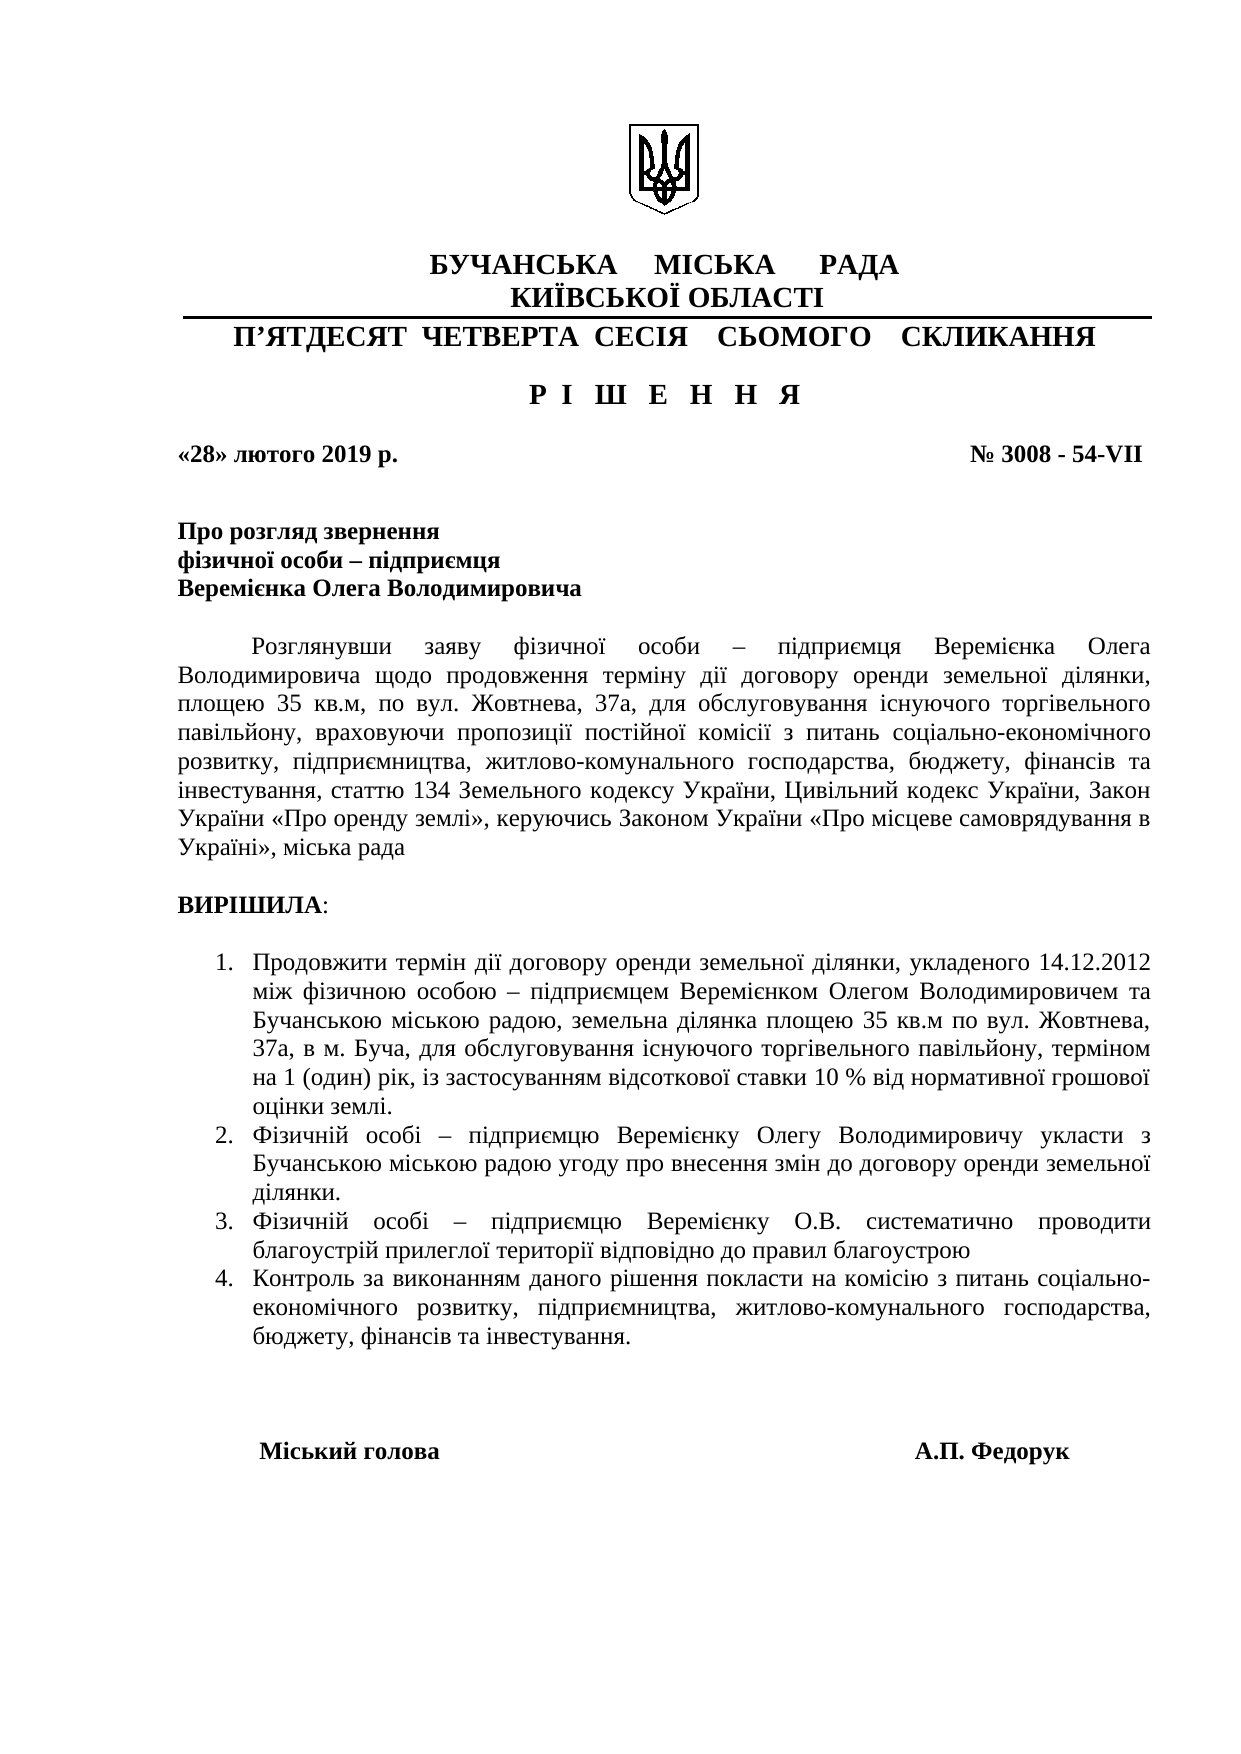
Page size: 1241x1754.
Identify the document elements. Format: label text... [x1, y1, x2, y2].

list Контроль за виконанням даного рішення покласти на комісію з питань соціально-економічного розвитку, підприємництва, житлово-комунального господарства, бюджету, фінансів та інвестування. [215, 1263, 1152, 1350]
text БУЧАНСЬКА МІСЬКА РАДА [177, 247, 1152, 280]
subtitle «28» лютого 2019 р. № 3008 - 54-VІІ [177, 439, 1152, 468]
list Фізичній особі – підприємцю Веремієнку О.В. систематично проводити благоустрій прилеглої території відповідно до правил благоустрою [215, 1206, 1152, 1263]
list Продовжити термін дії договору оренди земельної ділянки, укладеного 14.12.2012 між фізичною особою – підприємцем Веремієнком Олегом Володимировичем та Бучанською міською радою, земельна ділянка площею 35 кв.м по вул. Жовтнева, 37а, в м. Буча, для обслуговування існуючого торгівельного павільйону, терміном на 1 (один) рік, із застосуванням відсоткової ставки 10 % від нормативної грошової оцінки землі. [215, 947, 1152, 1120]
text Веремієнка Олега Володимировича [177, 573, 1152, 602]
text П’ЯТДЕСЯТ ЧЕТВЕРТА СЕСІЯ СЬОМОГО СКЛИКАННЯ [177, 319, 1152, 353]
text Про розгляд звернення [177, 516, 1152, 545]
list Фізичній особі – підприємцю Веремієнку Олегу Володимировичу укласти з Бучанською міською радою угоду про внесення змін до договору оренди земельної ділянки. [215, 1120, 1152, 1206]
subtitle Міський голова А.П. Федорук [177, 1436, 1152, 1465]
text Розглянувши заяву фізичної особи – підприємця Веремієнка Олега Володимировича щодо продовження терміну дії договору оренди земельної ділянки, площею 35 кв.м, по вул. Жовтнева, 37а, для обслуговування існуючого торгівельного павільйону, враховуючи пропозиції постійної комісії з питань соціально-економічного розвитку, підприємництва, житлово-комунального господарства, бюджету, фінансів та інвестування, статтю 134 Земельного кодексу України, Цивільний кодекс України, Закон України «Про оренду землі», керуючись Законом України «Про місцеве самоврядування в Україні», міська рада [177, 631, 1152, 861]
text ВИРІШИЛА: [177, 890, 1152, 918]
subtitle Р І Ш Е Н Н Я [177, 377, 1152, 410]
subtitle КИЇВСЬКОЇ ОБЛАСТІ [183, 280, 1152, 316]
text фізичної особи – підприємця [177, 545, 1152, 573]
